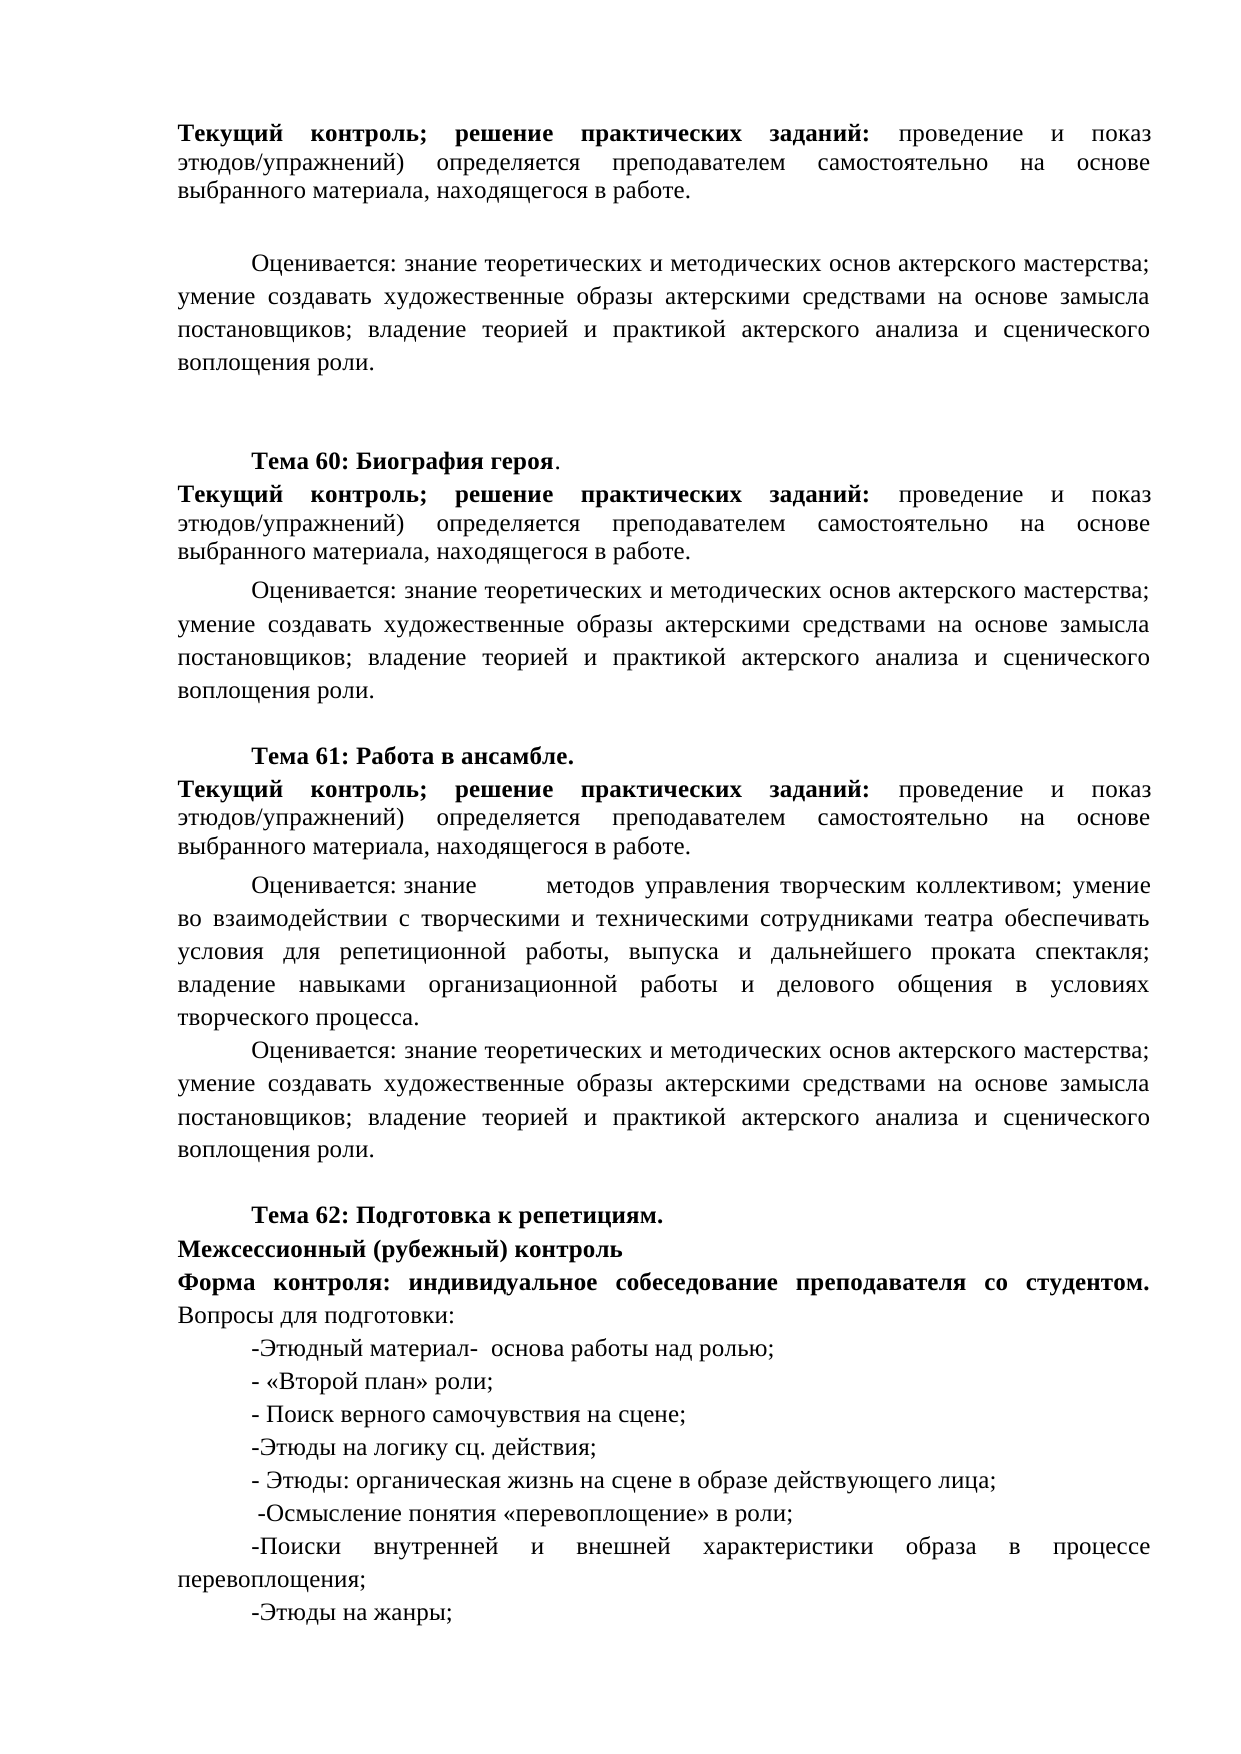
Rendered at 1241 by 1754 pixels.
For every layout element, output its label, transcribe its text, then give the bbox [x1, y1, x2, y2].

text -Этюды на жанры; [177, 1597, 1152, 1626]
text -Этюды на логику сц. действия; [177, 1432, 1152, 1461]
text Тема 61: Работа в ансамбле. [177, 741, 1152, 769]
text - «Второй план» роли; [177, 1366, 1152, 1394]
text -Поиски внутренней и внешней характеристики образа в процессе перевоплощения; [177, 1531, 1152, 1593]
text - Поиск верного самочувствия на сцене; [177, 1399, 1152, 1427]
text Тема 60: Биография героя. [177, 446, 1152, 475]
text Оценивается: знание методов управления творческим коллективом; умение во взаимодействии с творческими и техническими сотрудниками театра обеспечивать условия для репетиционной работы, выпуска и дальнейшего проката спектакля; владение навыками организационной работы и делового общения в условиях творческого процесса. [177, 870, 1152, 1031]
text Межсессионный (рубежный) контроль [177, 1234, 1152, 1262]
text - Этюды: органическая жизнь на сцене в образе действующего лица; [177, 1465, 1152, 1493]
text -Этюдный материал- основа работы над ролью; [177, 1333, 1152, 1361]
text Форма контроля: индивидуальное собеседование преподавателя со студентом. Вопросы для подготовки: [177, 1267, 1152, 1328]
text -Осмысление понятия «перевоплощение» в роли; [177, 1498, 1152, 1527]
text Тема 62: Подготовка к репетициям. [177, 1201, 1152, 1229]
